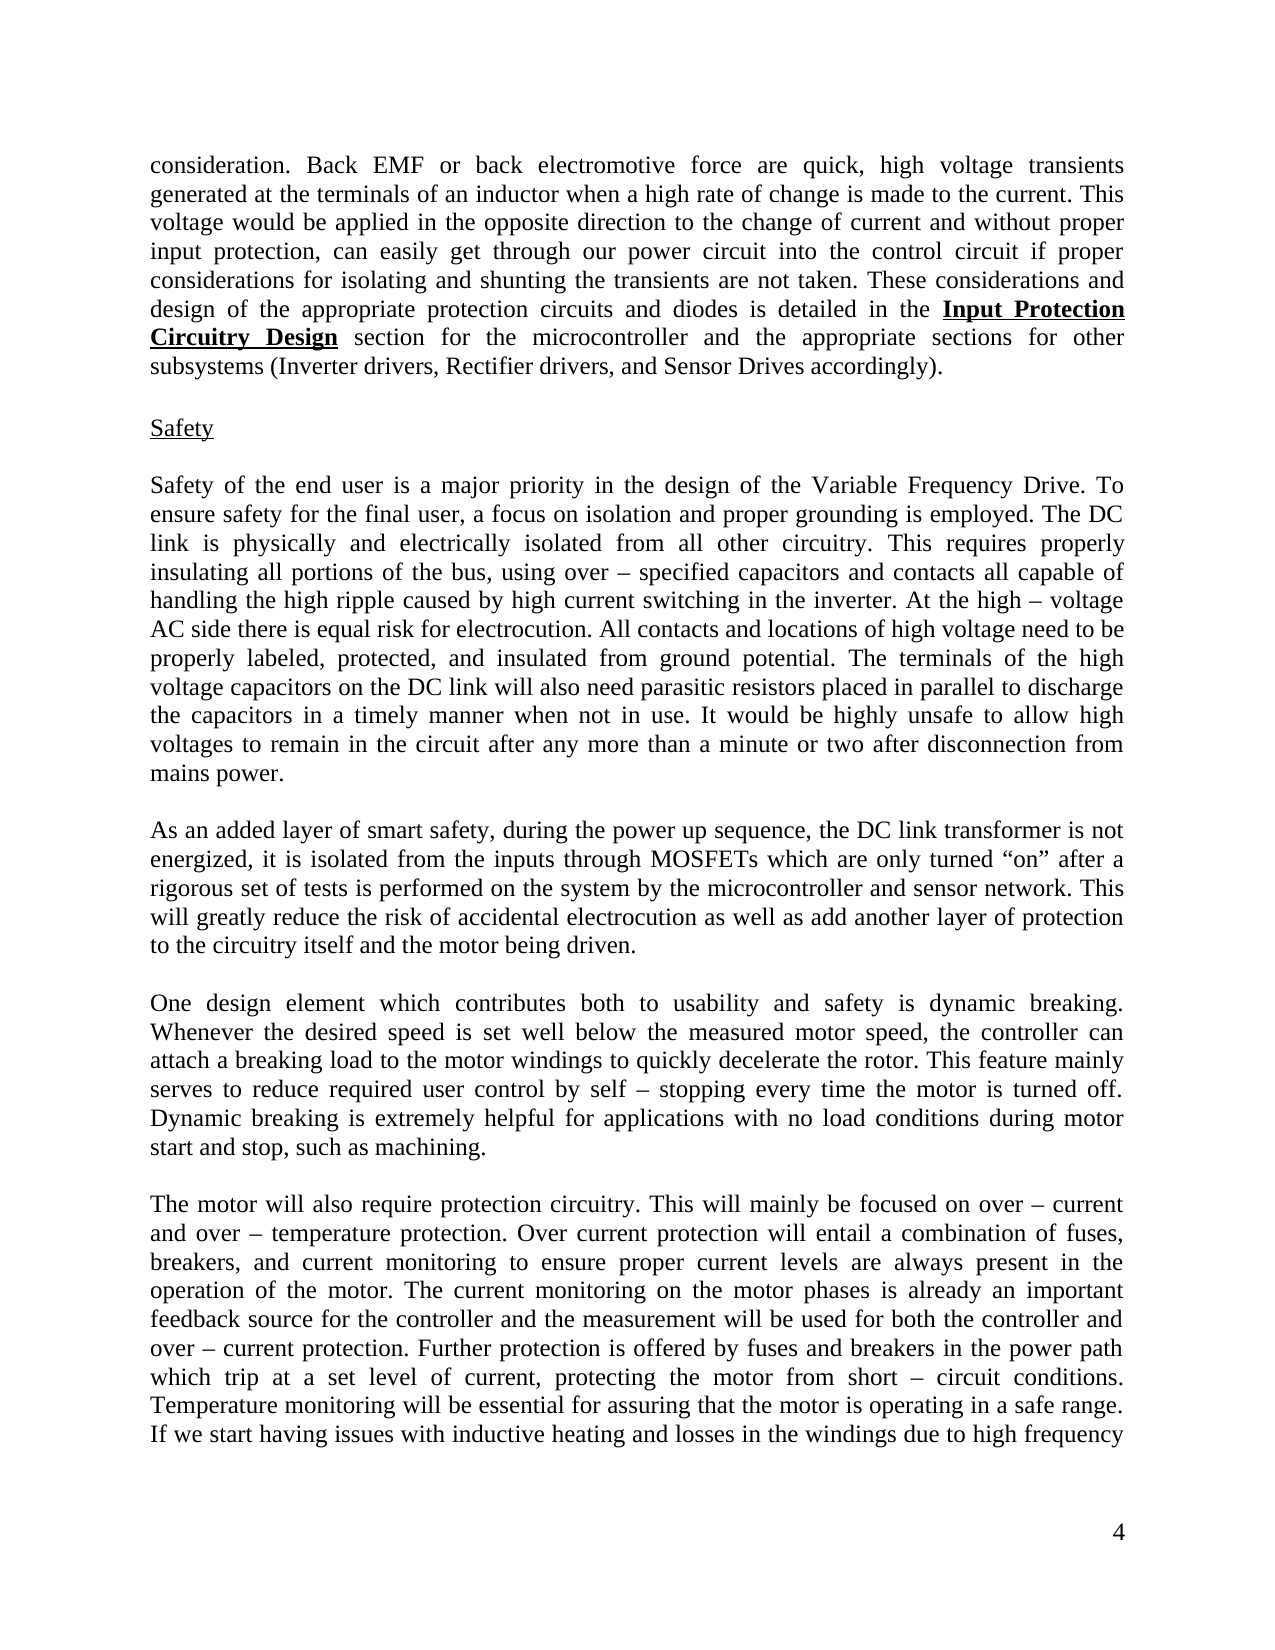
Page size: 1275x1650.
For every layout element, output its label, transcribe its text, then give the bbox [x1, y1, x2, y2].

subtitle Safety [150, 413, 1125, 442]
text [150, 150, 1125, 380]
text Safety of the end user is a major priority in the design of the Variable Frequency Drive. To ensure safety for the final user, a focus on isolation and proper grounding is employed. The DC link is physically and electrically isolated from all other circuitry. This requires properly insulating all portions of the bus, using over – specified capacitors and contacts all capable of handling the high ripple caused by high current switching in the inverter. At the high – voltage AC side there is equal risk for electrocution. All contacts and locations of high voltage need to be properly labeled, protected, and insulated from ground potential. The terminals of the high voltage capacitors on the DC link will also need parasitic resistors placed in parallel to discharge the capacitors in a timely manner when not in use. It would be highly unsafe to allow high voltages to remain in the circuit after any more than a minute or two after disconnection from mains power. [150, 470, 1125, 787]
text As an added layer of smart safety, during the power up sequence, the DC link transformer is not energized, it is isolated from the inputs through MOSFETs which are only turned “on” after a rigorous set of tests is performed on the system by the microcontroller and sensor network. This will greatly reduce the risk of accidental electrocution as well as add another layer of protection to the circuitry itself and the motor being driven. [150, 815, 1125, 959]
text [150, 1189, 1125, 1448]
text One design element which contributes both to usability and safety is dynamic breaking. Whenever the desired speed is set well below the measured motor speed, the controller can attach a breaking load to the motor windings to quickly decelerate the rotor. This feature mainly serves to reduce required user control by self – stopping every time the motor is turned off. Dynamic breaking is extremely helpful for applications with no load conditions during motor start and stop, such as machining. [150, 988, 1125, 1160]
